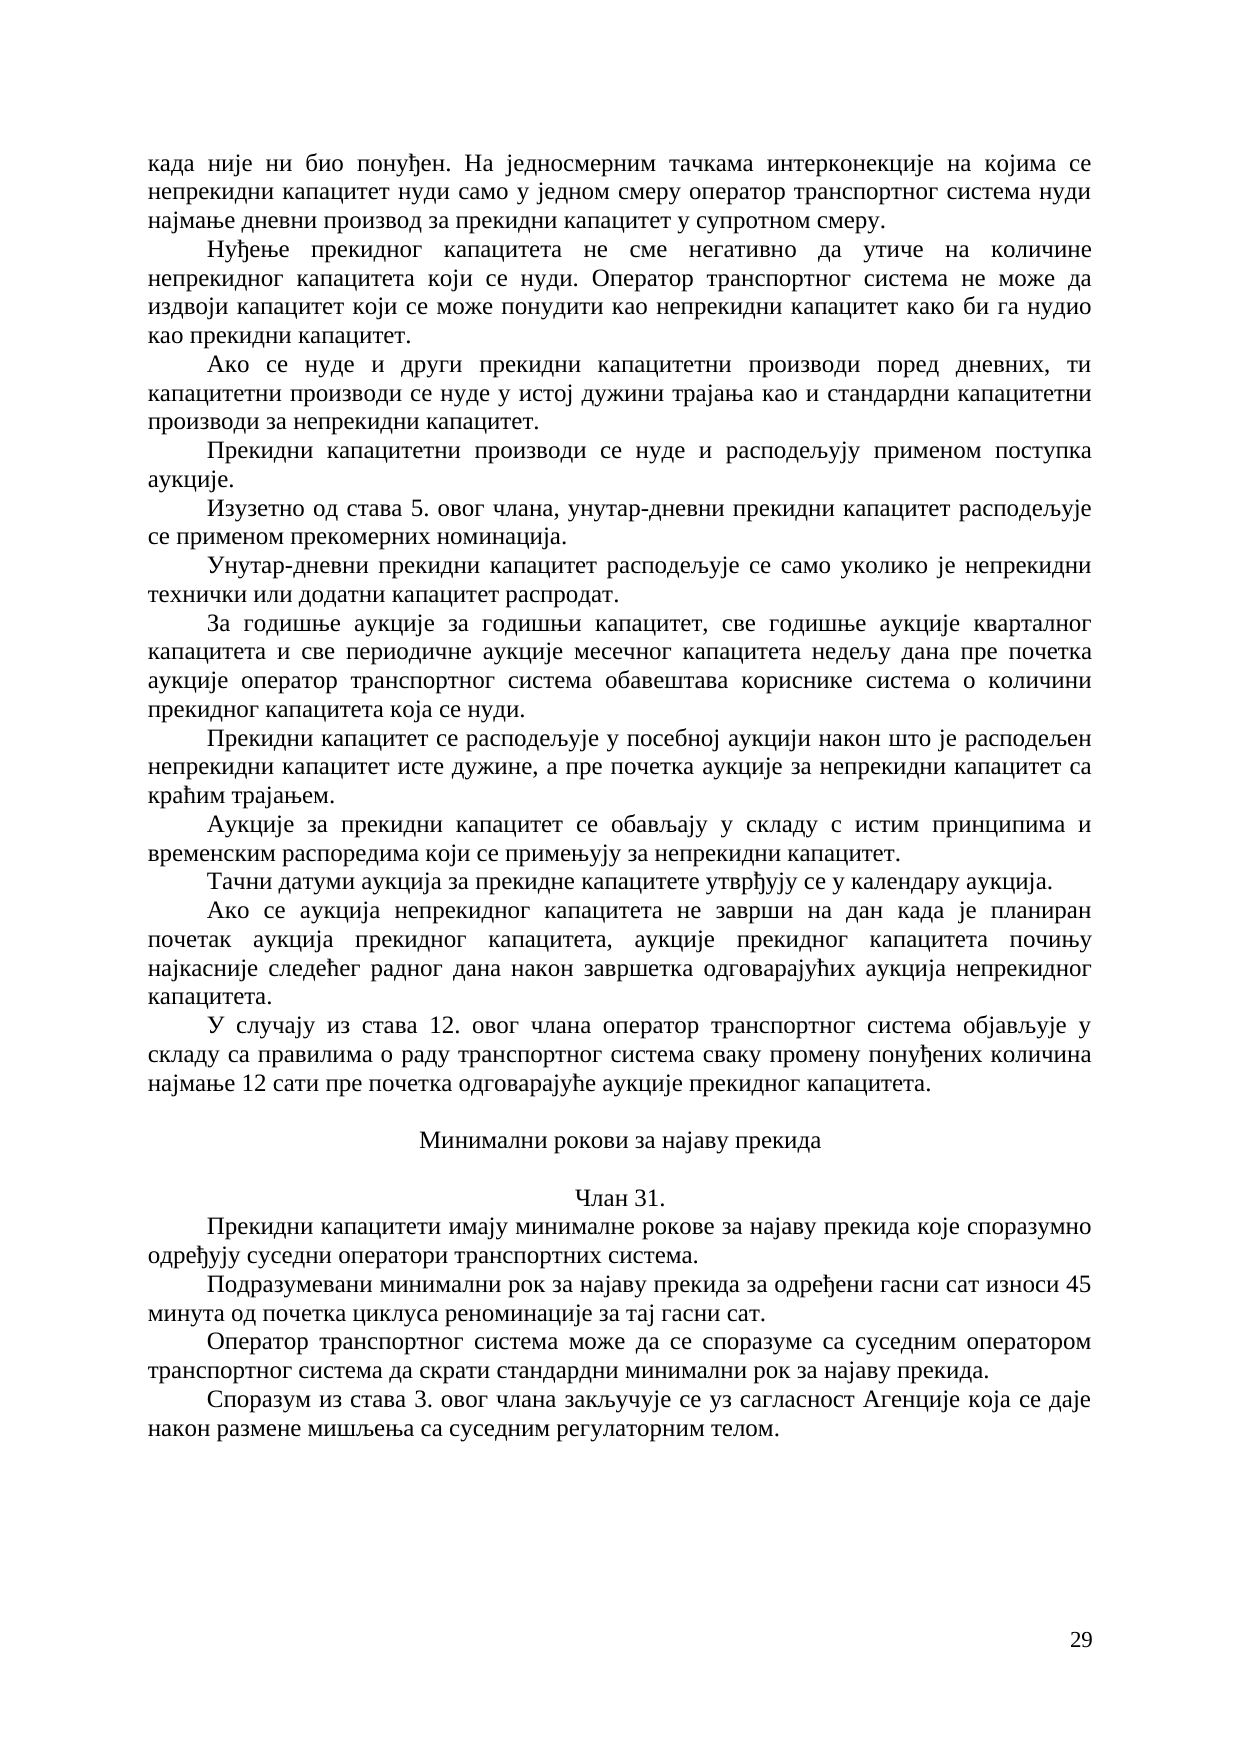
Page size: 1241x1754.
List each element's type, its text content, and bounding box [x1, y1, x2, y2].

subtitle Члан 31. [148, 1183, 1093, 1211]
text За годишње аукције за годишњи капацитет, све годишње аукције кварталног капацитета и све периодичне аукције месечног капацитета недељу дана пре почетка аукције оператор транспортног система обавештава кориснике система о количини прекидног капацитета која се нуди. [148, 608, 1093, 723]
text Изузетно од става 5. овог члана, унутар-дневни прекидни капацитет расподељује се применом прекомерних номинација. [148, 493, 1093, 550]
text Унутар-дневни прекидни капацитет расподељује се само уколико је непрекидни технички или додатни капацитет распродат. [148, 550, 1093, 608]
text Ако се нуде и други прекидни капацитетни производи поред дневних, ти капацитетни производи се нуде у истој дужини трајања као и стандардни капацитетни производи за непрекидни капацитет. [148, 349, 1093, 435]
text Подразумевани минимални рок за најаву прекида за одређени гасни сат износи 45 минута од почетка циклуса реноминације за тај гасни сат. [148, 1269, 1093, 1326]
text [148, 148, 1093, 234]
text Прекидни капацитетни производи се нуде и расподељују применом поступка аукције. [148, 435, 1093, 493]
text У случају из става 12. овог члана оператор транспортног система објављује у складу са правилима о раду транспортног система сваку промену понуђених количина најмање 12 сати пре почетка одговарајуће аукције прекидног капацитета. [148, 1010, 1093, 1096]
text Прекидни капацитет се расподељује у посебној аукцији након што је расподељен непрекидни капацитет исте дужине, а пре почетка аукције за непрекидни капацитет са краћим трајањем. [148, 723, 1093, 809]
text Ако се аукција непрекидног капацитета не заврши на дан када је планиран почетак аукција прекидног капацитета, аукције прекидног капацитета почињу најкасније следећег радног дана након завршетка одговарајућих аукција непрекидног капацитета. [148, 895, 1093, 1010]
text Оператор транспортног система може да се споразуме са суседним оператором транспортног система да скрати стандардни минимални рок за најаву прекида. [148, 1326, 1093, 1384]
subtitle Минимални рокови за најаву прекида [148, 1125, 1093, 1154]
text Тачни датуми аукција за прекидне капацитете утврђују се у календару аукција. [148, 866, 1093, 895]
text Споразум из става 3. овог члана закључује се уз сагласност Агенције која се даје након размене мишљења са суседним регулаторним телом. [148, 1384, 1093, 1441]
text Прекидни капацитети имају минималне рокове за најаву прекида које споразумно одређују суседни оператори транспортних система. [148, 1211, 1093, 1269]
text Нуђење прекидног капацитета не сме негативно да утиче на количине непрекидног капацитета који се нуди. Оператор транспортног система не може да издвоји капацитет који се може понудити као непрекидни капацитет како би га нудио као прекидни капацитет. [148, 234, 1093, 349]
text Аукције за прекидни капацитет се обављају у складу с истим принципима и временским распоредима који се примењују за непрекидни капацитет. [148, 809, 1093, 866]
